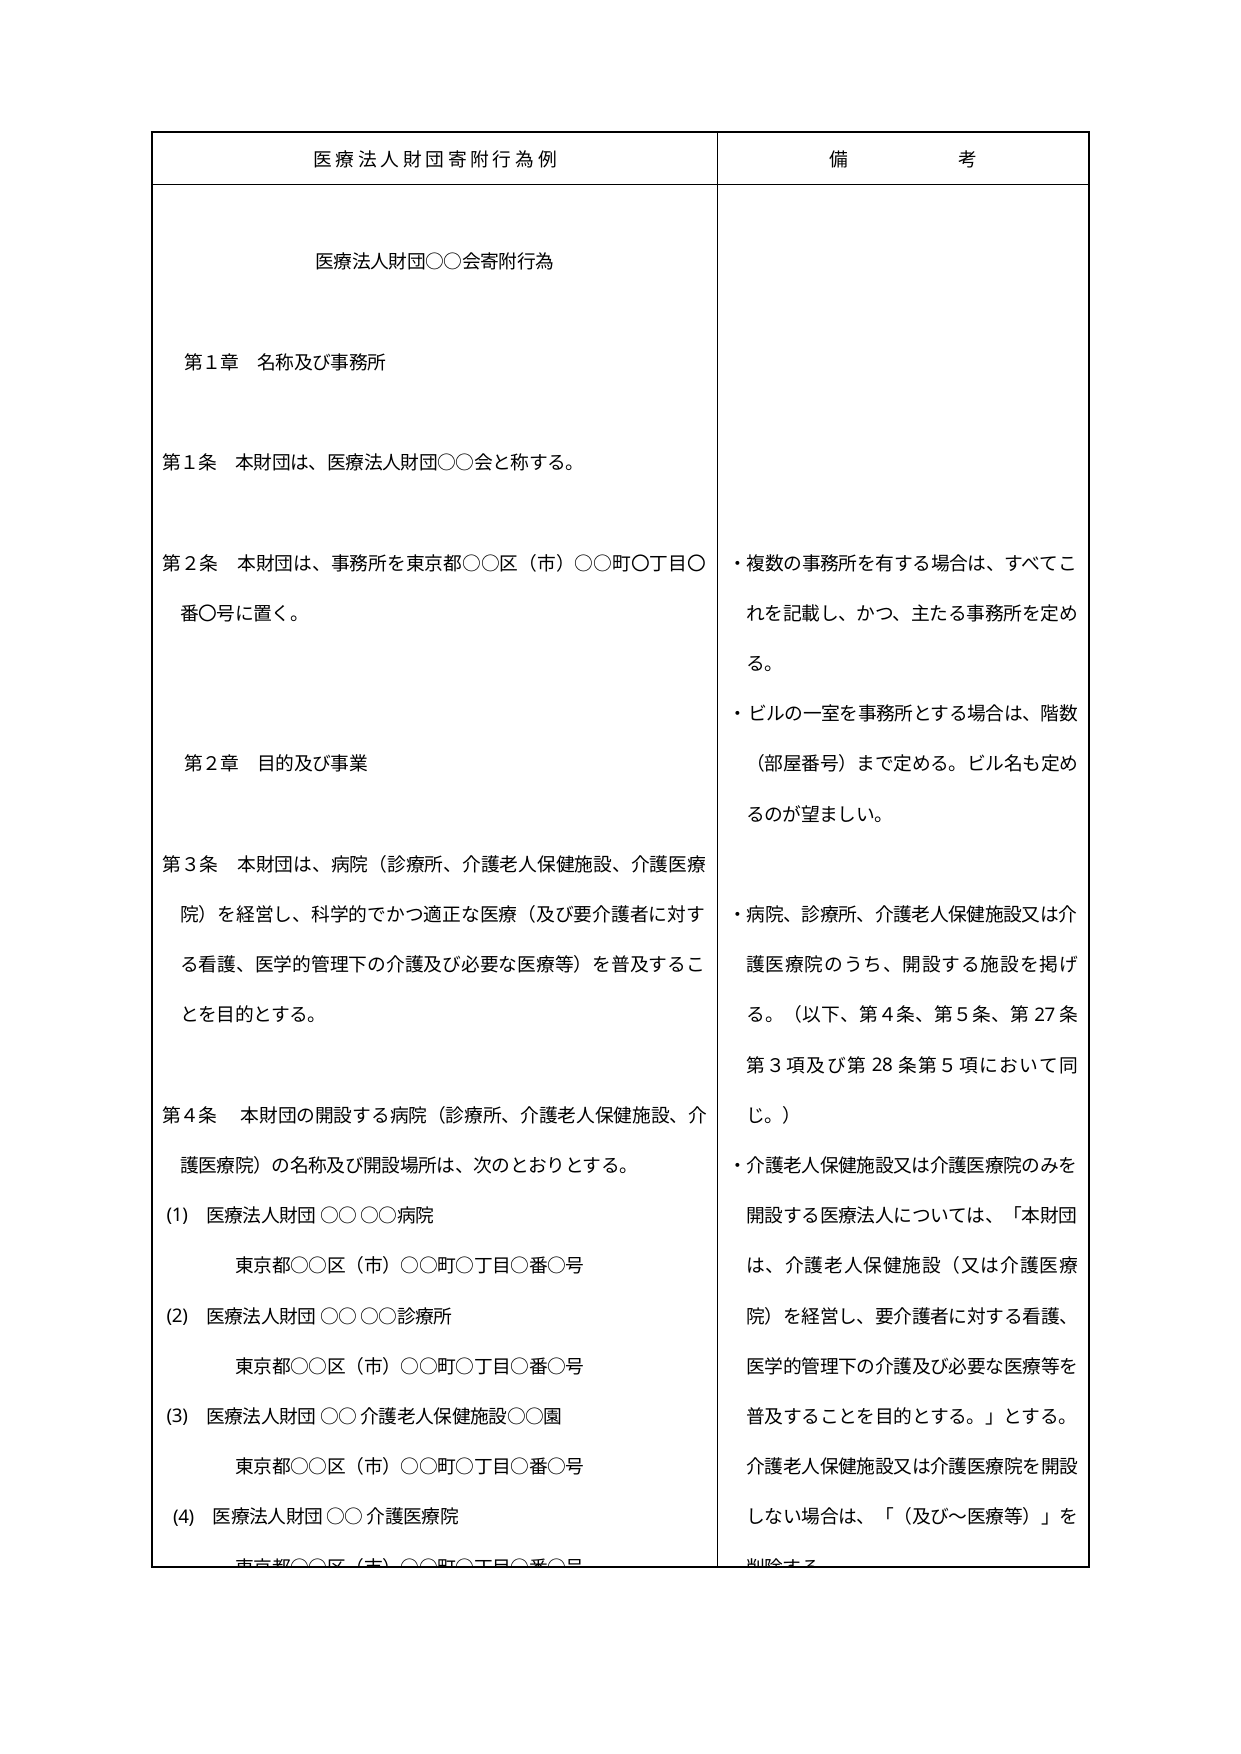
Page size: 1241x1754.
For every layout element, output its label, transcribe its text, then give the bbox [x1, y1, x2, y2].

table_cell ・複数の事務所を有する場合は、すべてこれを記載し、かつ、主たる事務所を定める。 ビルの一室を事務所とする場合は、階数 （部屋番号）まで定める。ビル名も定めるのが望ましい。 ・病院、診療所、介護老人保健施設又は介護医療院のうち、開設する施設を掲げる。（以下、第４条、第５条、第27条第３項及び第28条第５項において同じ。） ・介護老人保健施設又は介護医療院のみを開設する医療法人については、「本財団は、介護老人保健施設（又は介護医療院）を経営し、要介護者に対する看護、医学的管理下の介護及び必要な医療等を普及することを目的とする。」とする。介護老人保健施設又は介護医療院を開設しない場合は、「（及び～医療等）」を削除する。 ・ビルの一室を診療所等とする場合は、階数 （部屋番号）まで定める。ビル名も定めるのが望ましい。 ・地方自治法（昭和22 年法律第67 号）に基づいて行う指定管理者として管理する病院（診療所、介護老人保健施設、介護医療院）の名称及び開設場所を掲げる。行わない場合には、掲げる必要はない。（以下、第27条第３項及び第28条第５項において同じ。） ・医療法（昭和23 年法律第205 号。以下「法」という。）第42条各号の規定に基づいて行う附帯業務を掲げる。行わない場合には、掲げる必要はない。 [718, 185, 1088, 1566]
table_header 備 考 [718, 133, 1088, 184]
table_header 医療法人財団寄附行為例 [153, 133, 717, 184]
table_cell 医療法人財団○○会寄附行為 第１章 名称及び事務所 第１条 本財団は、医療法人財団○○会と称する。 第２条 本財団は、事務所を東京都○○区（市）○○町〇丁目〇番〇号に置く。 第２章 目的及び事業 第３条 本財団は、病院（診療所、介護老人保健施設、介護医療院）を経営し、科学的でかつ適正な医療（及び要介護者に対する看護、医学的管理下の介護及び必要な医療等）を普及することを目的とする。 第４条 本財団の開設する病院（診療所、介護老人保健施設、介護医療院）の名称及び開設場所は、次のとおりとする。 (1) 医療法人財団 ○○ ○○病院 東京都○○区（市）○○町○丁目○番○号 (2) 医療法人財団 ○○ ○○診療所 東京都○○区（市）○○町○丁目○番○号 (3) 医療法人財団 ○○ 介護老人保健施設○○園 東京都○○区（市）○○町○丁目○番○号 (4) 医療法人財団 ○○ 介護医療院 東京都○○区（市）○○町○丁目○番○号 ２ 本財団が○○区（市）から指定管理者として指定を受けて管理する病院（診療所、介護老人保健施設、介護医療院）の名称及び開設場所は、次のとおりとする。 (1) ○○病院 東京都○○区（市）○○町○丁目○番○号 (2) ○○診療所 東京都○○区（市）○○町○丁目○番○号 (3) 介護老人保健施設○○園 東京都○○区（市）○○町○丁目○番○号 (4) ○○ 介護医療院 東京都○○区（市）○○町○丁目○番○号 第５条 本財団は、前条に掲げる病院（診療所、介護老人保健施設、介護医療院）を経営するほか、次の業務を行う。 医療法人財団 ○○ ○○訪問看護ステーション 東京都○○区（市）○○町○丁目○番○号 第３章 資産及び会計 [153, 185, 717, 1566]
